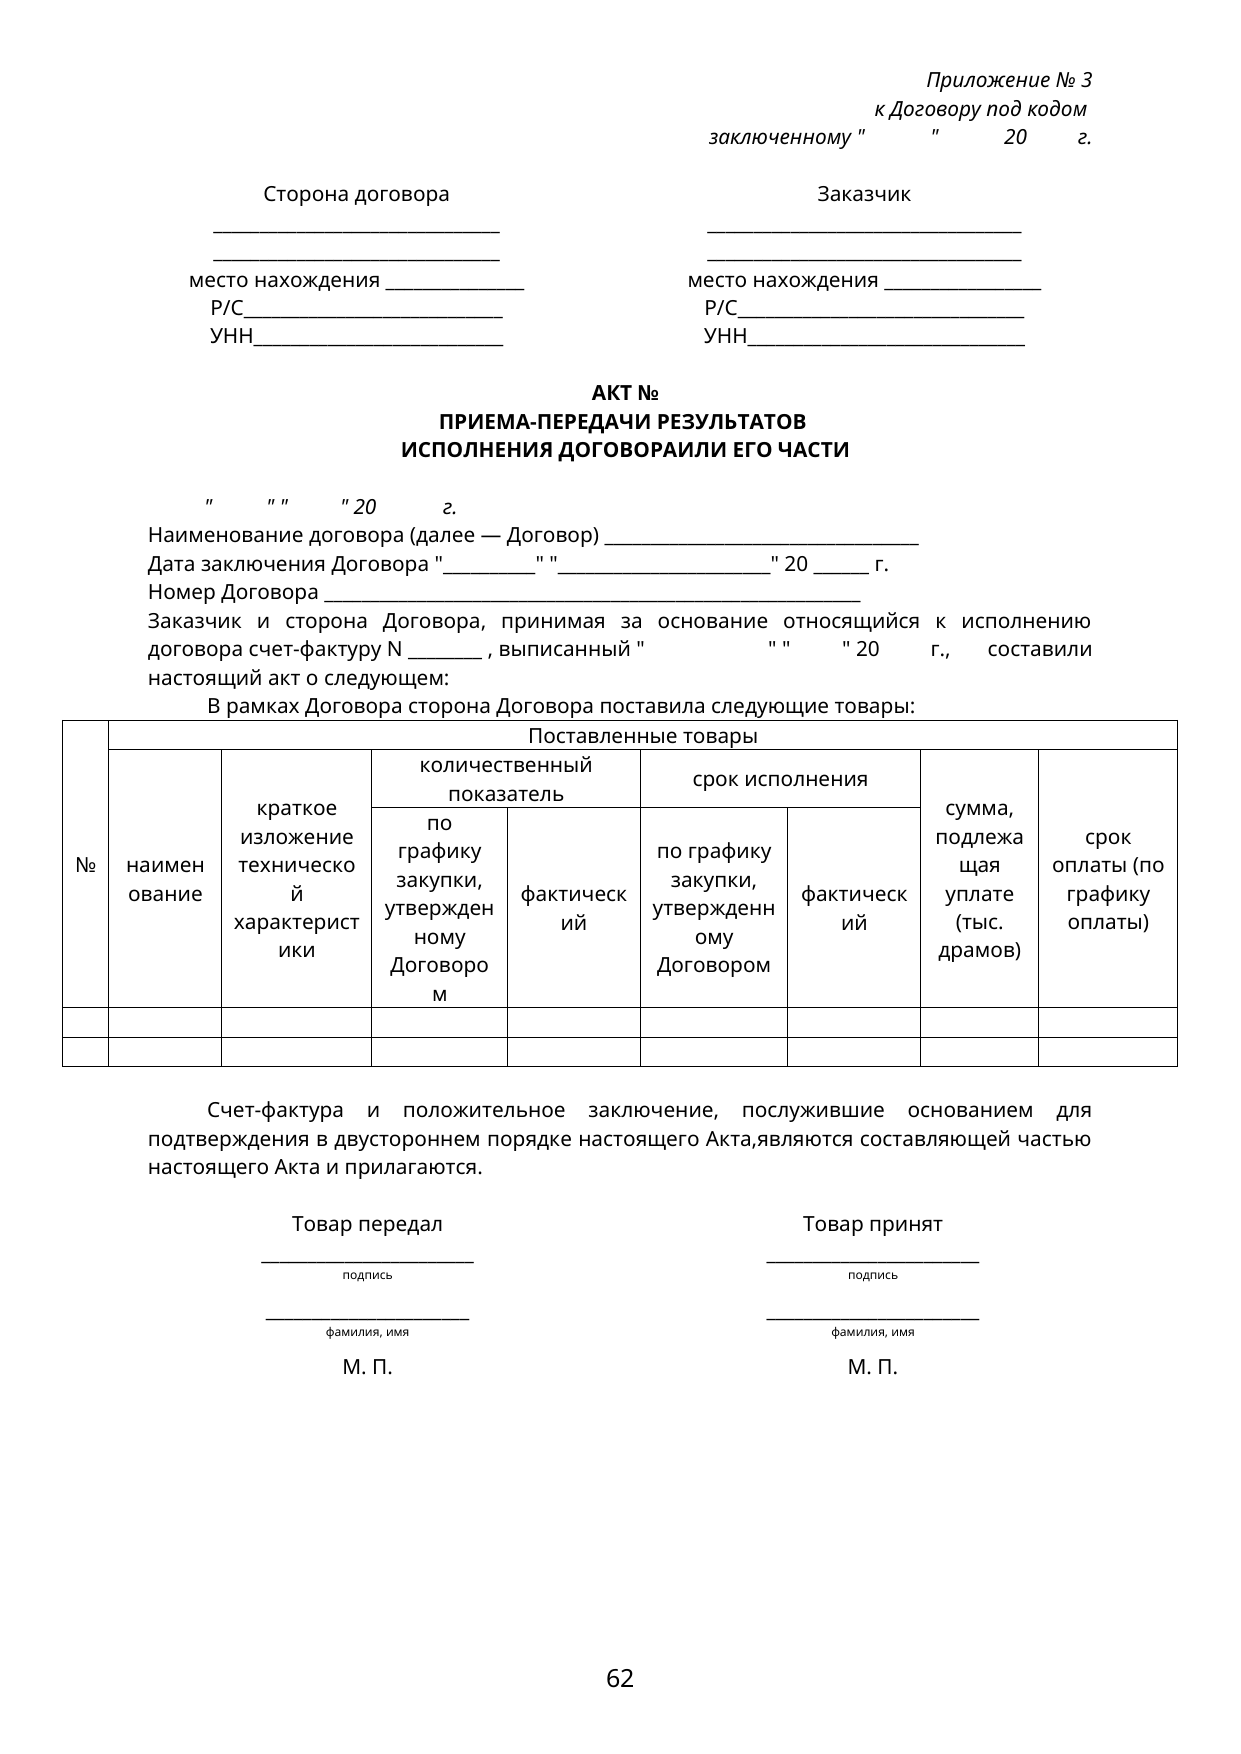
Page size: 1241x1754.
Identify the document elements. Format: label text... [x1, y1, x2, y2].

table_cell [109, 1008, 221, 1037]
table_cell _______________________ подпись [115, 1238, 620, 1295]
table_cell количественный показатель [372, 750, 640, 807]
table_cell сумма, подлежащая уплате (тыс. драмов) [921, 750, 1038, 1007]
table_cell [63, 1038, 108, 1066]
table_cell М. П. [620, 1352, 1126, 1381]
table_cell ______________________ фамилия, имя [115, 1295, 620, 1352]
table_cell [788, 1008, 920, 1037]
table_cell [372, 1008, 507, 1037]
text Счет-фактура и положительное заключение, послужившие основанием для подтверждения в двустороннем порядке настоящего Акта,являются составляющей частью настоящего Акта и прилагаются. [148, 1096, 1092, 1181]
text Приложение № 3 [148, 66, 1092, 94]
text Номер Договора __________________________________________________________ [148, 577, 1092, 606]
table_cell по графику закупки, утвержденному Договором [641, 808, 787, 1007]
table_cell [921, 1038, 1038, 1066]
text к Договору под кодом заключенному " " 20 г. [148, 94, 1092, 151]
table_cell [1039, 1008, 1177, 1037]
text Дата заключения Договора "__________" "_______________________" 20 ______ г. [148, 549, 1092, 577]
table_cell срок исполнения [641, 750, 920, 807]
table_header № [63, 721, 108, 1007]
table_cell срок оплаты (по графику оплаты) [1039, 750, 1177, 1007]
table_cell [1039, 1038, 1177, 1066]
table_header Поставленные товары [109, 721, 1177, 749]
text " " " " 20 г. [148, 492, 1092, 521]
table_cell [508, 1038, 640, 1066]
table_header Сторона договора _______________________________ _______________________________ место нахождения _______________ Р/С____________________________ УНН___________________________ [112, 179, 601, 350]
table_cell фактический [788, 808, 920, 1007]
table_cell [921, 1008, 1038, 1037]
table_cell [788, 1038, 920, 1066]
table_cell _______________________ фамилия, имя [620, 1295, 1126, 1352]
table_header Товар принят [620, 1209, 1126, 1238]
text В рамках Договора сторона Договора поставила следующие товары: [148, 691, 1092, 720]
text Наименование договора (далее — Договор) __________________________________ [148, 521, 1092, 549]
table_cell [641, 1008, 787, 1037]
text ПРИЕМА-ПЕРЕДАЧИ РЕЗУЛЬТАТОВ ИСПОЛНЕНИЯ ДОГОВОРАИЛИ ЕГО ЧАСТИ [207, 407, 1044, 464]
table_cell наименование [109, 750, 221, 1007]
table_cell [222, 1038, 371, 1066]
text Заказчик и сторона Договора, принимая за основание относящийся к исполнению договора счет-фактуру N ________ , выписанный " " " " 20 г., составили настоящий акт о следующем: [148, 606, 1092, 691]
table_header Товар передал [115, 1209, 620, 1238]
table_cell краткое изложение технической характеристики [222, 750, 371, 1007]
table_cell [508, 1008, 640, 1037]
table_cell _______________________ подпись [620, 1238, 1126, 1295]
table_cell М. П. [115, 1352, 620, 1381]
table_cell по графику закупки, утвержденному Договором [372, 808, 507, 1007]
table_cell фактический [508, 808, 640, 1007]
text АКТ № [207, 378, 1044, 407]
table_cell [109, 1038, 221, 1066]
table_cell [222, 1008, 371, 1037]
table_cell [63, 1008, 108, 1037]
table_header Заказчик __________________________________ __________________________________ место нахождения _________________ Р/С_______________________________ УНН______________________________ [601, 179, 1128, 350]
table_cell [372, 1038, 507, 1066]
table_cell [641, 1038, 787, 1066]
